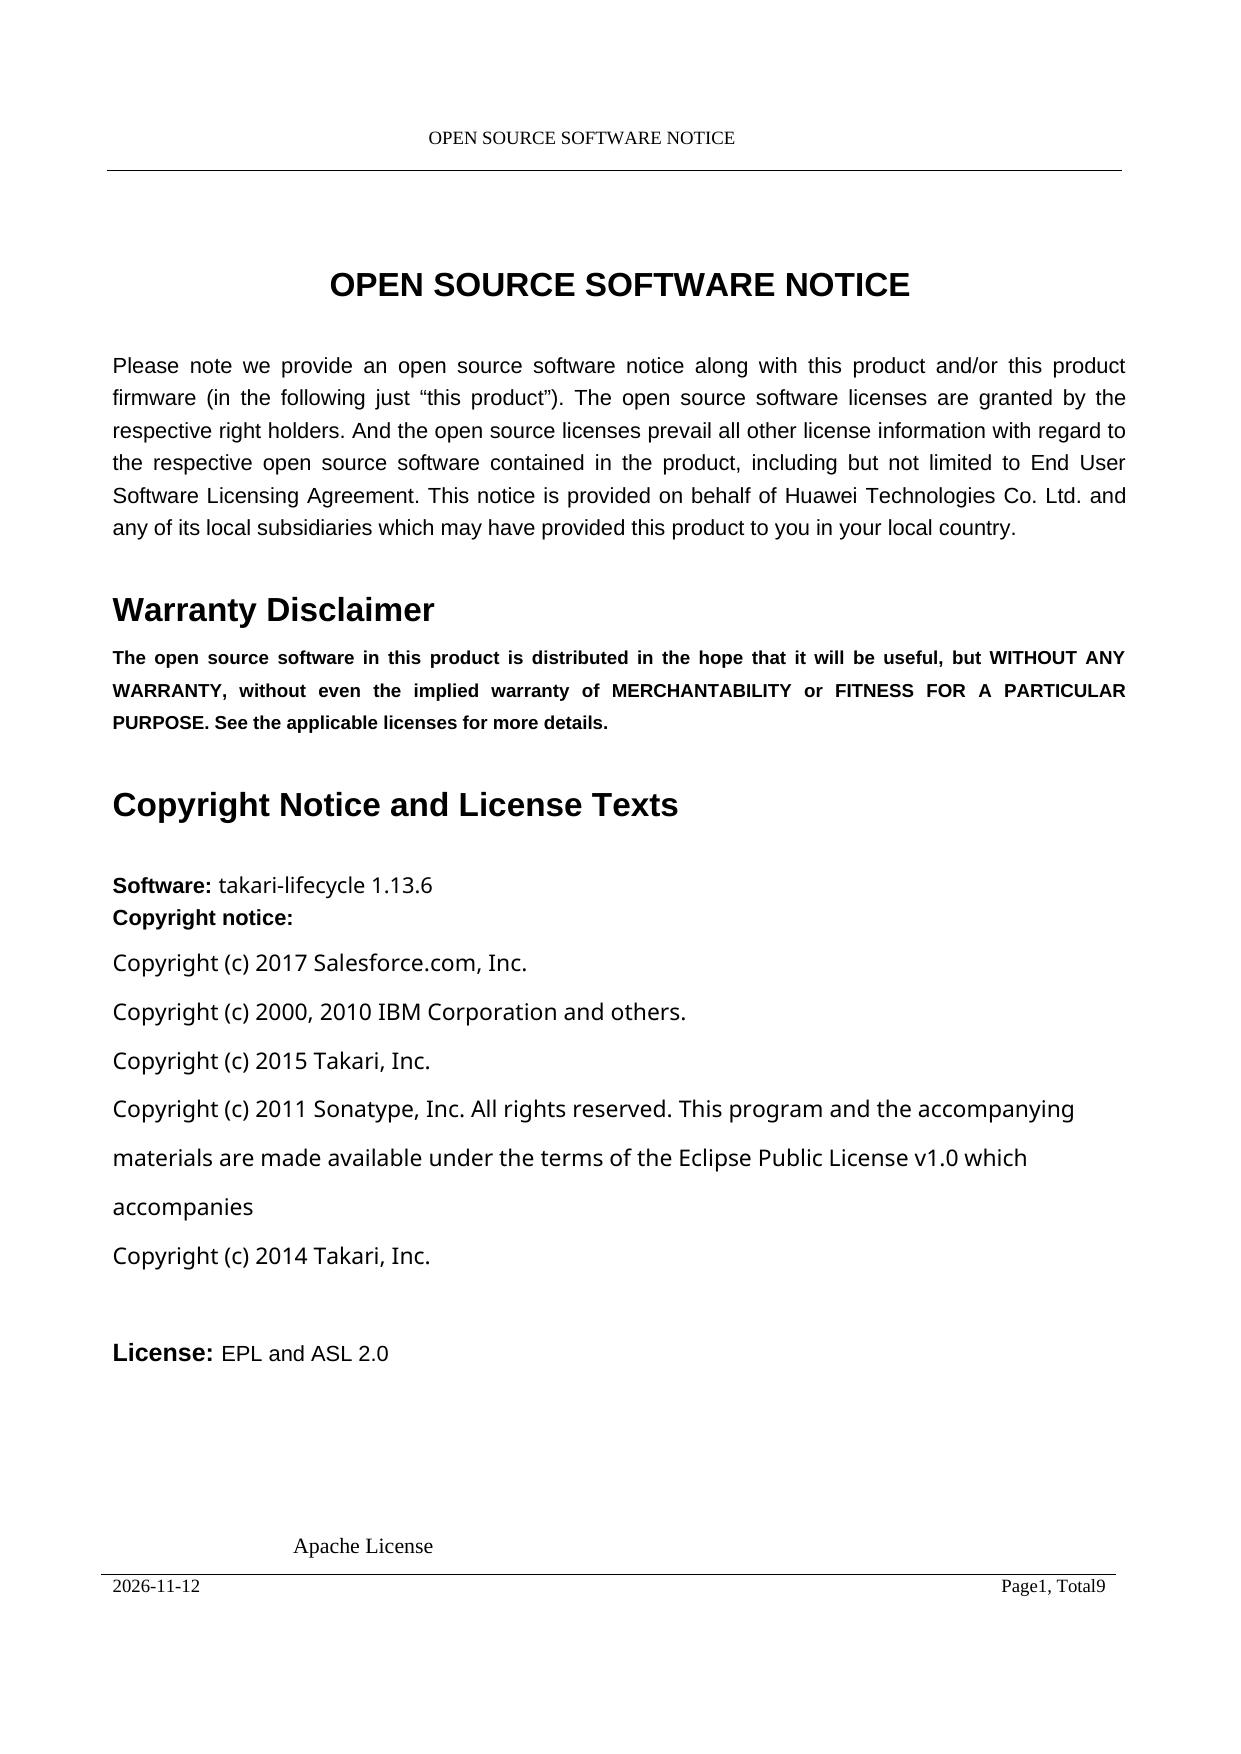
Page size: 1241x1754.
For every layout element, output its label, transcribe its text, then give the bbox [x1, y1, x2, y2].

text License: EPL and ASL 2.0 [112, 1337, 1128, 1369]
text Warranty Disclaimer [112, 576, 1128, 641]
text Copyright notice: [112, 901, 1128, 934]
text Copyright Notice and License Texts [112, 771, 1128, 836]
text Software: takari-lifecycle 1.13.6 [112, 869, 1128, 901]
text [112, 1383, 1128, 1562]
text Copyright (c) 2017 Salesforce.com, Inc. Copyright (c) 2000, 2010 IBM Corporation and others. Copyright (c) 2015 Takari, Inc. Copyright (c) 2011 Sonatype, Inc. All rights reserved. This program and the accompanying materials are made available under the terms of the Eclipse Public License v1.0 which accompanies Copyright (c) 2014 Takari, Inc. [112, 947, 1128, 1320]
text OPEN SOURCE SOFTWARE NOTICE [112, 251, 1128, 316]
text Please note we provide an open source software notice along with this product and/or this product firmware (in the following just “this product”). The open source software licenses are granted by the respective right holders. And the open source licenses prevail all other license information with regard to the respective open source software contained in the product, including but not limited to End User Software Licensing Agreement. This notice is provided on behalf of Huawei Technologies Co. Ltd. and any of its local subsidiaries which may have provided this product to you in your local country. [112, 349, 1128, 544]
text The open source software in this product is distributed in the hope that it will be useful, but WITHOUT ANY WARRANTY, without even the implied warranty of MERCHANTABILITY or FITNESS FOR A PARTICULAR PURPOSE. See the applicable licenses for more details. [112, 641, 1128, 739]
